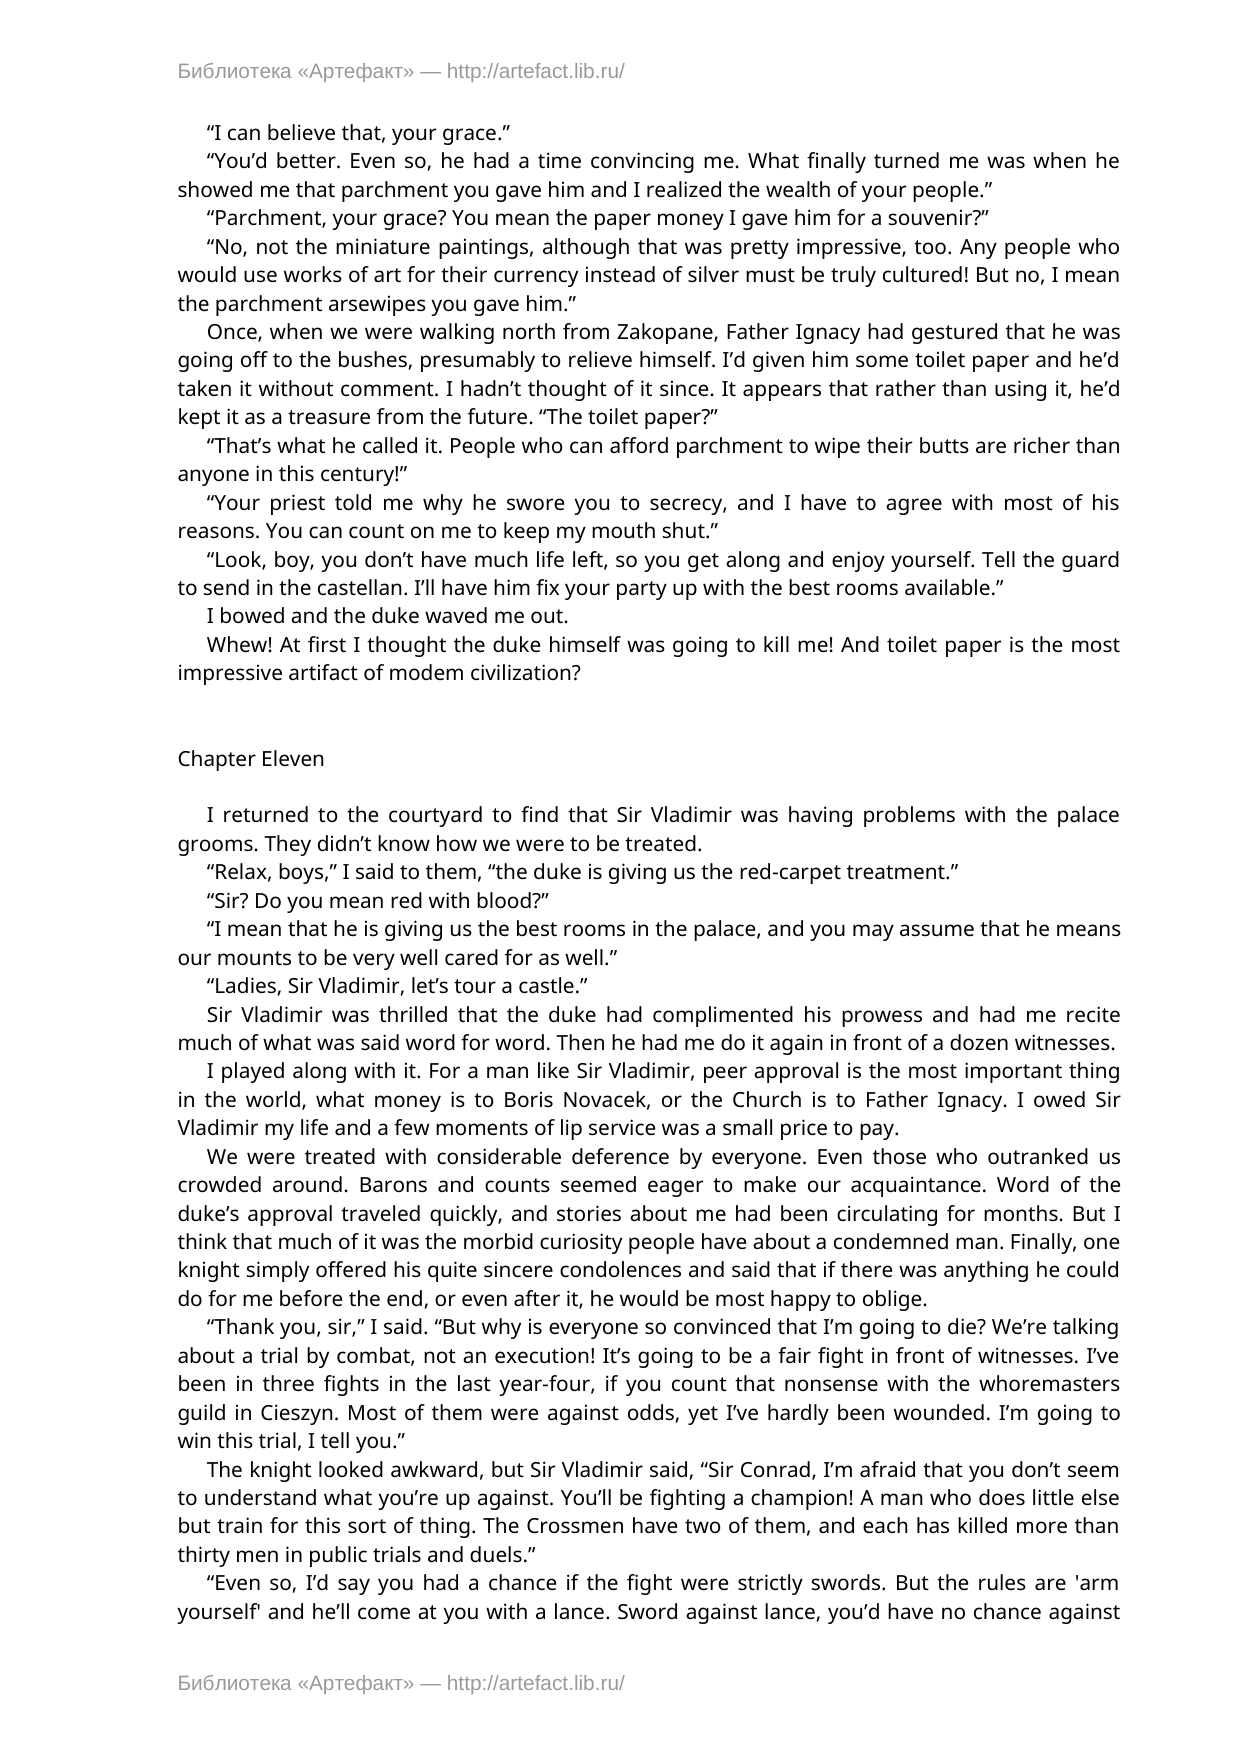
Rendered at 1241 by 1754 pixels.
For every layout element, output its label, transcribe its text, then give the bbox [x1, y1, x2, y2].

text “Sir? Do you mean red with blood?” [177, 886, 1122, 914]
text Whew! At first I thought the duke himself was going to kill me! And toilet paper is the most impressive artifact of modem civilization? [177, 630, 1122, 687]
text “No, not the miniature paintings, although that was pretty impressive, too. Any people who would use works of art for their currency instead of silver must be truly cultured! But no, I mean the parchment arsewipes you gave him.” [177, 232, 1122, 317]
text I played along with it. For a man like Sir Vladimir, peer approval is the most important thing in the world, what money is to Boris Novacek, or the Church is to Father Ignacy. I owed Sir Vladimir my life and a few moments of lip service was a small price to pay. [177, 1057, 1122, 1142]
text I bowed and the duke waved me out. [177, 602, 1122, 630]
text We were treated with considerable deference by everyone. Even those who outranked us crowded around. Barons and counts seemed eager to make our acquaintance. Word of the duke’s approval traveled quickly, and stories about me had been circulating for months. But I think that much of it was the morbid curiosity people have about a condemned man. Finally, one knight simply offered his quite sincere condolences and said that if there was anything he could do for me before the end, or even after it, he would be most happy to oblige. [177, 1142, 1122, 1312]
text “That’s what he called it. People who can afford parchment to wipe their butts are richer than anyone in this century!” [177, 431, 1122, 488]
text The knight looked awkward, but Sir Vladimir said, “Sir Conrad, I’m afraid that you don’t seem to understand what you’re up against. You’ll be fighting a champion! A man who does little else but train for this sort of thing. The Crossmen have two of them, and each has killed more than thirty men in public trials and duels.” [177, 1455, 1122, 1568]
subtitle Chapter Eleven [177, 744, 1122, 772]
text “Ladies, Sir Vladimir, let’s tour a castle.” [177, 971, 1122, 1000]
text I returned to the courtyard to find that Sir Vladimir was having problems with the palace grooms. They didn’t know how we were to be treated. [177, 801, 1122, 857]
text “I mean that he is giving us the best rooms in the palace, and you may assume that he means our mounts to be very well cared for as well.” [177, 914, 1122, 971]
text “Thank you, sir,” I said. “But why is everyone so convinced that I’m going to die? We’re talking about a trial by combat, not an execution! It’s going to be a fair fight in front of witnesses. I’ve been in three fights in the last year-four, if you count that nonsense with the whoremasters guild in Cieszyn. Most of them were against odds, yet I’ve hardly been wounded. I’m going to win this trial, I tell you.” [177, 1312, 1122, 1455]
text “Your priest told me why he swore you to secrecy, and I have to agree with most of his reasons. You can count on me to keep my mouth shut.” [177, 488, 1122, 545]
text Once, when we were walking north from Zakopane, Father Ignacy had gestured that he was going off to the bushes, presumably to relieve himself. I’d given him some toilet paper and he’d taken it without comment. I hadn’t thought of it since. It appears that rather than using it, he’d kept it as a treasure from the future. “The toilet paper?” [177, 317, 1122, 431]
text Sir Vladimir was thrilled that the duke had complimented his prowess and had me recite much of what was said word for word. Then he had me do it again in front of a dozen witnesses. [177, 1000, 1122, 1057]
text “Look, boy, you don’t have much life left, so you get along and enjoy yourself. Tell the guard to send in the castellan. I’ll have him fix your party up with the best rooms available.” [177, 545, 1122, 602]
text “I can believe that, your grace.” [177, 118, 1122, 147]
text “Parchment, your grace? You mean the paper money I gave him for a souvenir?” [177, 203, 1122, 232]
text “You’d better. Even so, he had a time convincing me. What finally turned me was when he showed me that parchment you gave him and I realized the wealth of your people.” [177, 147, 1122, 203]
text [177, 1568, 1122, 1625]
text “Relax, boys,” I said to them, “the duke is giving us the red-carpet treatment.” [177, 857, 1122, 886]
